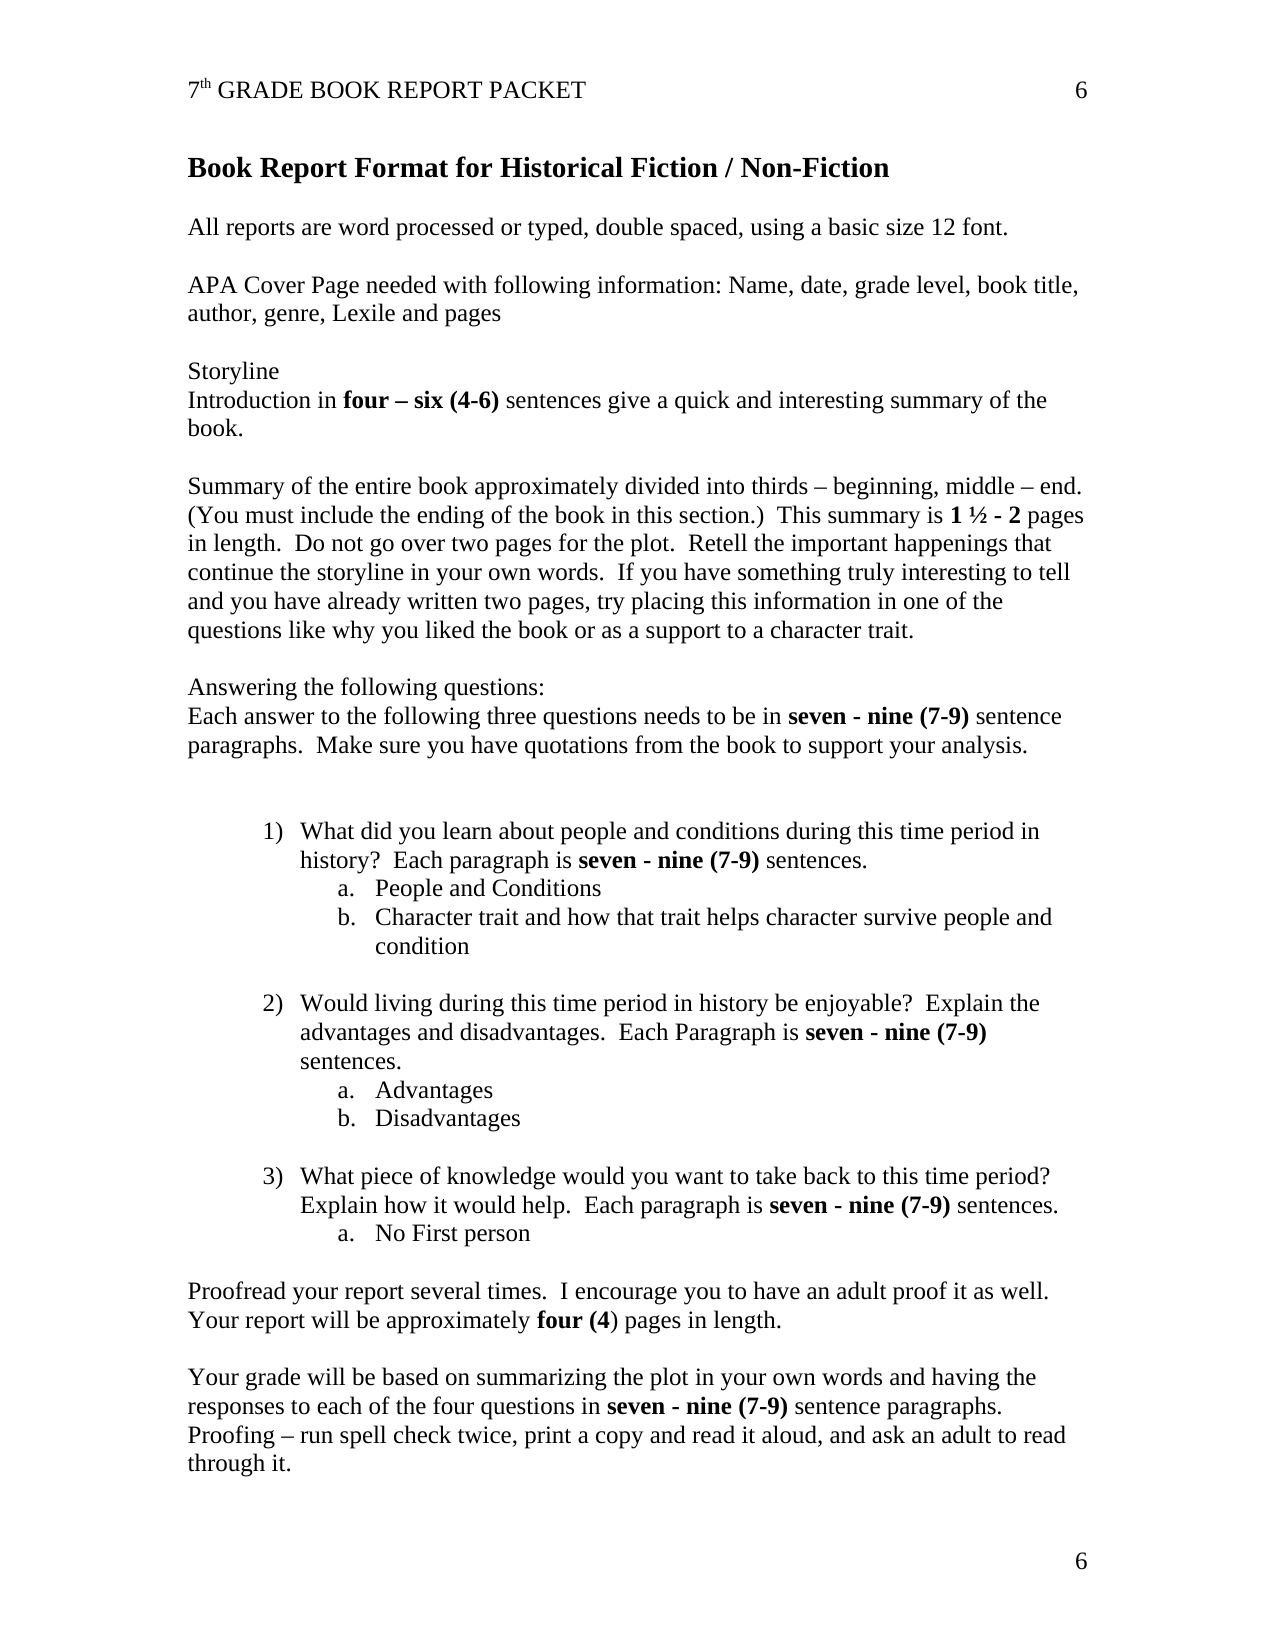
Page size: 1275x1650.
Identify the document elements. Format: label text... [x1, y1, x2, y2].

text Each answer to the following three questions needs to be in seven - nine (7-9) sentence paragraphs. Make sure you have quotations from the book to support your analysis. [187, 701, 1087, 758]
list Advantages [337, 1075, 1087, 1103]
text Answering the following questions: [187, 672, 1087, 701]
list Would living during this time period in history be enjoyable? Explain the advantages and disadvantages. Each Paragraph is seven - nine (7-9) sentences. [262, 988, 1087, 1075]
text Your grade will be based on summarizing the plot in your own words and having the responses to each of the four questions in seven - nine (7-9) sentence paragraphs. Proofing – run spell check twice, print a copy and read it aloud, and ask an adult to read through it. [187, 1362, 1087, 1477]
text Proofread your report several times. I encourage you to have an adult proof it as well. Your report will be approximately four (4) pages in length. [187, 1276, 1087, 1333]
list People and Conditions [337, 873, 1087, 902]
text APA Cover Page needed with following information: Name, date, grade level, book title, author, genre, Lexile and pages [187, 270, 1087, 327]
list Character trait and how that trait helps character survive people and condition [337, 902, 1087, 960]
text Summary of the entire book approximately divided into thirds – beginning, middle – end. (You must include the ending of the book in this section.) This summary is 1 ½ - 2 pages in length. Do not go over two pages for the plot. Retell the important happenings that continue the storyline in your own words. If you have something truly interesting to tell and you have already written two pages, try placing this information in one of the questions like why you liked the book or as a support to a character trait. [187, 471, 1087, 643]
list What piece of knowledge would you want to take back to this time period? Explain how it would help. Each paragraph is seven - nine (7-9) sentences. [262, 1161, 1087, 1218]
list Disadvantages [337, 1103, 1087, 1132]
text Book Report Format for Historical Fiction / Non-Fiction [187, 150, 1087, 183]
text Storyline [187, 356, 1087, 385]
text All reports are word processed or typed, double spaced, using a basic size 12 font. [187, 212, 1087, 241]
list No First person [337, 1218, 1087, 1247]
list What did you learn about people and conditions during this time period in history? Each paragraph is seven - nine (7-9) sentences. [262, 816, 1087, 873]
text Introduction in four – six (4-6) sentences give a quick and interesting summary of the book. [187, 385, 1087, 442]
